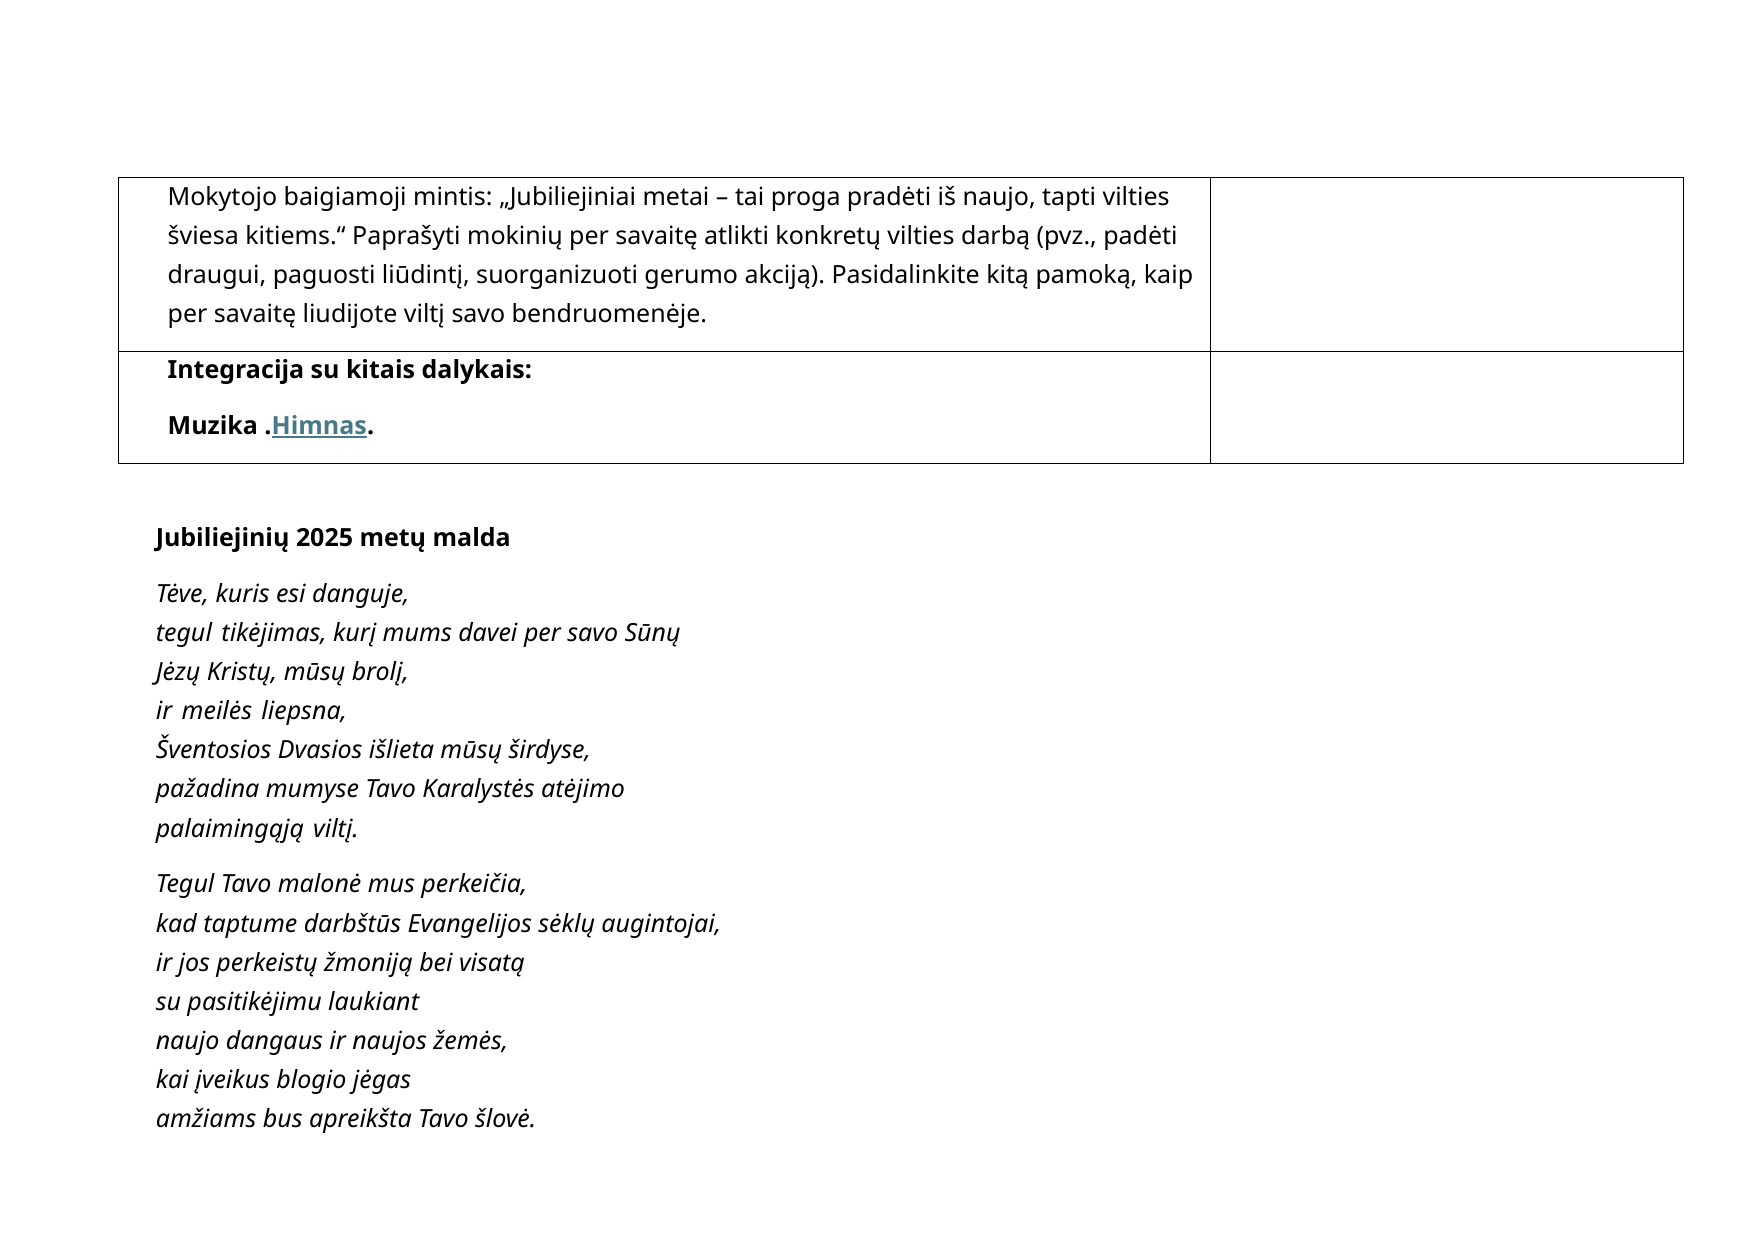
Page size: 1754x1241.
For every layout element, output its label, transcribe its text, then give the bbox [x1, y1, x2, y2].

table_cell Integracija su kitais dalykais: Muzika .Himnas. [119, 352, 1210, 463]
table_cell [119, 178, 1210, 351]
text Tėve, kuris esi danguje, tegul tikėjimas, kurį mums davei per savo Sūnų Jėzų Kristų, mūsų brolį, ir meilės liepsna, Šventosios Dvasios išlieta mūsų širdyse, pažadina mumyse Tavo Karalystės atėjimo palaimingąją viltį. [156, 575, 1577, 844]
text Tegul Tavo malonė mus perkeičia, kad taptume darbštūs Evangelijos sėklų augintojai, ir jos perkeistų žmoniją bei visatą su pasitikėjimu laukiant naujo dangaus ir naujos žemės, kai įveikus blogio jėgas amžiams bus apreikšta Tavo šlovė. [156, 866, 1577, 1135]
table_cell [1211, 178, 1683, 351]
text Jubiliejinių 2025 metų malda [156, 519, 1577, 553]
table_cell [1211, 352, 1683, 463]
